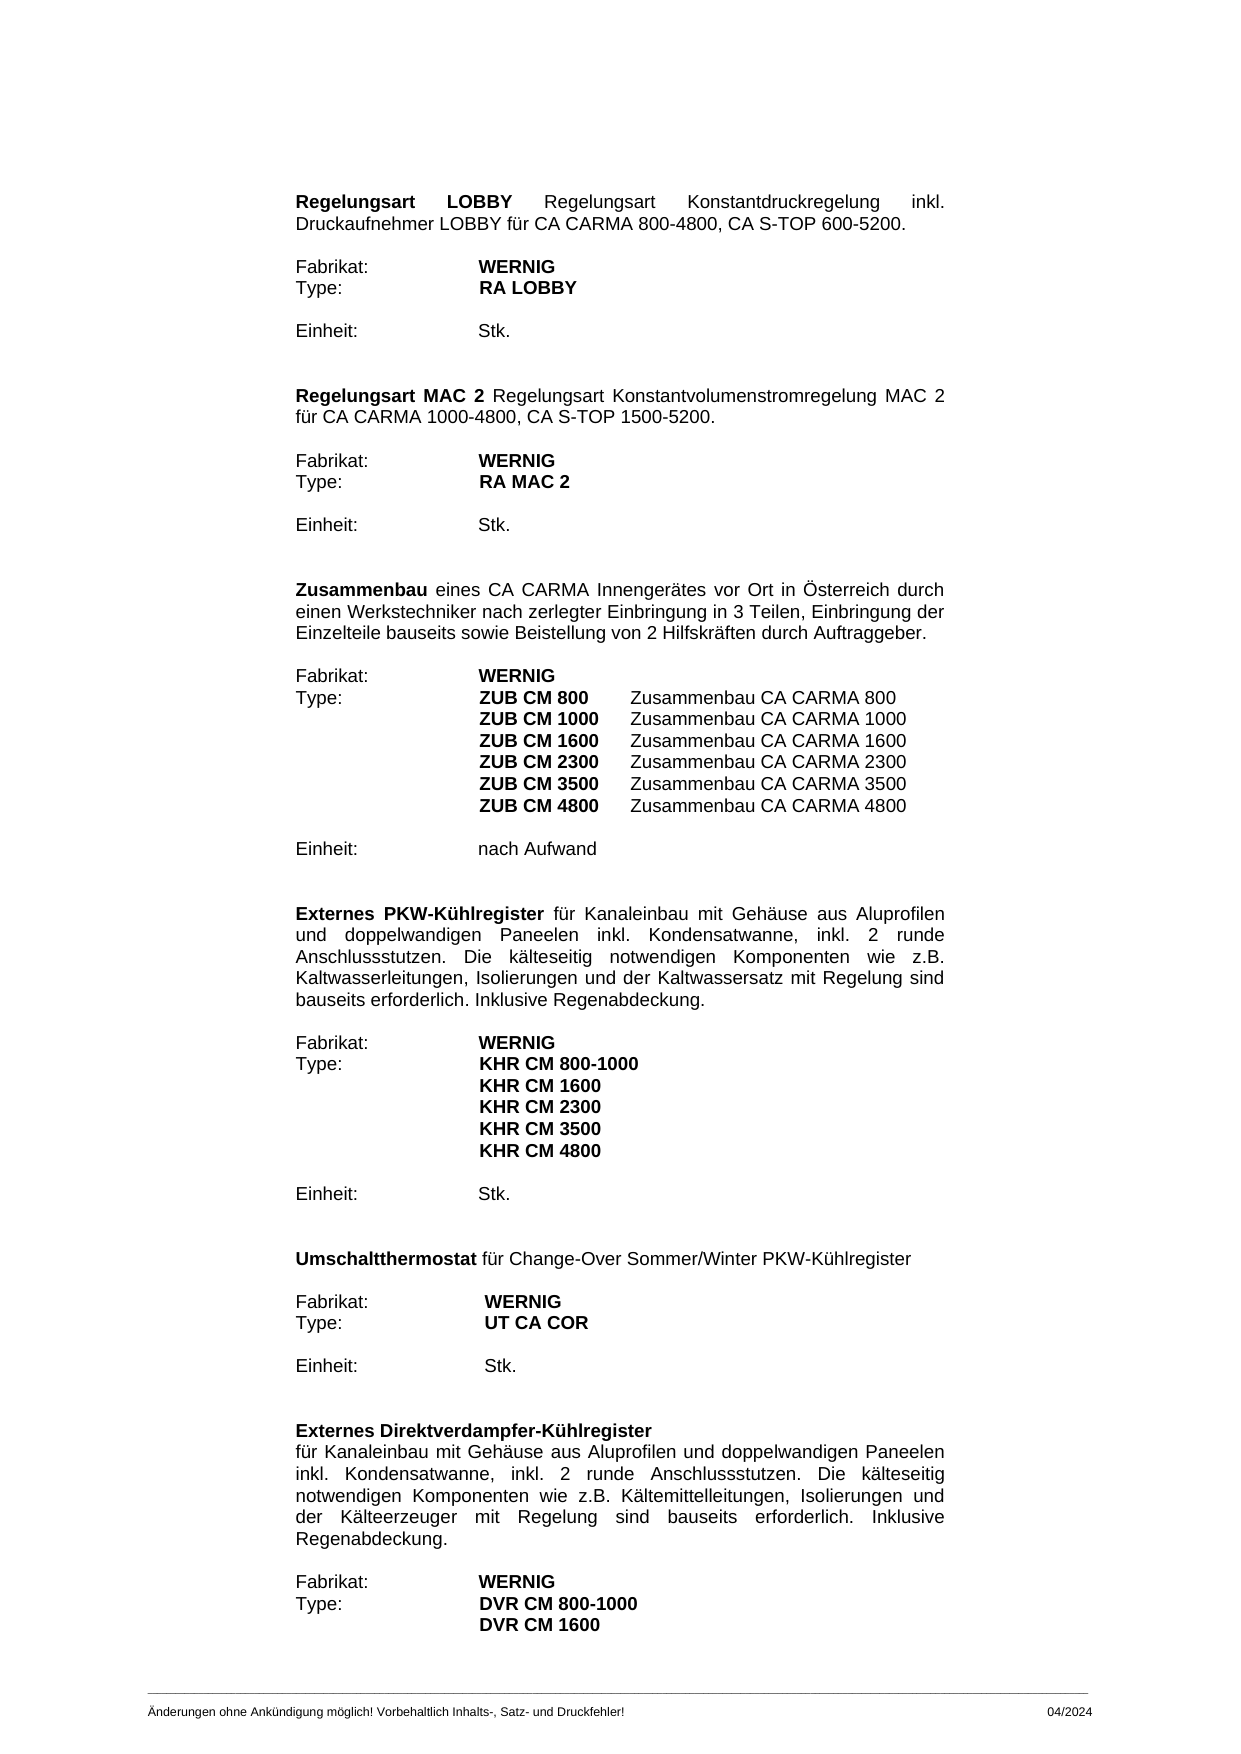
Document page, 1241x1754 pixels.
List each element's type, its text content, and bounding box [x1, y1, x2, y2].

text Zusammenbau eines CA CARMA Innengerätes vor Ort in Österreich durch einen Werkstechniker nach zerlegter Einbringung in 3 Teilen, Einbringung der Einzelteile bauseits sowie Beistellung von 2 Hilfskräften durch Auftraggeber. [295, 579, 945, 643]
text ZUB CM 3500 Zusammenbau CA CARMA 3500 [369, 773, 945, 794]
text KHR CM 1600 [295, 1075, 945, 1096]
text Einheit: Stk. [295, 514, 945, 536]
text KHR CM 2300 [295, 1096, 945, 1118]
text Type: KHR CM 800-1000 [295, 1053, 945, 1075]
text Fabrikat: WERNIG [295, 1290, 945, 1312]
text KHR CM 4800 [295, 1139, 945, 1161]
text DVR CM 1600 [295, 1614, 945, 1635]
text für Kanaleinbau mit Gehäuse aus Aluprofilen und doppelwandigen Paneelen inkl. Kondensatwanne, inkl. 2 runde Anschlussstutzen. Die kälteseitig notwendigen Komponenten wie z.B. Kältemittelleitungen, Isolierungen und der Kälteerzeuger mit Regelung sind bauseits erforderlich. Inklusive Regenabdeckung. [295, 1441, 945, 1549]
text Fabrikat: WERNIG [295, 1032, 945, 1053]
text Regelungsart MAC 2 Regelungsart Konstantvolumenstromregelung MAC 2 für CA CARMA 1000-4800, CA S-TOP 1500-5200. [295, 385, 945, 428]
text ZUB CM 4800 Zusammenbau CA CARMA 4800 [369, 794, 945, 816]
text ZUB CM 2300 Zusammenbau CA CARMA 2300 [369, 751, 945, 773]
text ZUB CM 1000 Zusammenbau CA CARMA 1000 [295, 708, 945, 730]
text Regelungsart LOBBY Regelungsart Konstantdruckregelung inkl. Druckaufnehmer LOBBY für CA CARMA 800-4800, CA S-TOP 600-5200. [295, 191, 945, 234]
text Einheit: Stk. [295, 1183, 945, 1204]
text Type: DVR CM 800-1000 [295, 1592, 945, 1614]
text Fabrikat: WERNIG [295, 1571, 945, 1592]
text KHR CM 3500 [295, 1118, 945, 1139]
text Externes Direktverdampfer-Kühlregister [295, 1420, 945, 1441]
text Einheit: nach Aufwand [295, 838, 945, 859]
text Einheit: Stk. [295, 320, 945, 342]
text ZUB CM 1600 Zusammenbau CA CARMA 1600 [369, 730, 945, 751]
text Type: ZUB CM 800 Zusammenbau CA CARMA 800 [295, 687, 945, 708]
text Type: UT CA COR [295, 1312, 945, 1333]
text Fabrikat: WERNIG [295, 255, 945, 277]
text Einheit: Stk. [295, 1355, 945, 1377]
text Umschaltthermostat für Change-Over Sommer/Winter PKW-Kühlregister [295, 1247, 945, 1269]
text Externes PKW-Kühlregister für Kanaleinbau mit Gehäuse aus Aluprofilen und doppelwandigen Paneelen inkl. Kondensatwanne, inkl. 2 runde Anschlussstutzen. Die kälteseitig notwendigen Komponenten wie z.B. Kaltwasserleitungen, Isolierungen und der Kaltwassersatz mit Regelung sind bauseits erforderlich. Inklusive Regenabdeckung. [295, 902, 945, 1010]
text Type: RA LOBBY [295, 277, 945, 298]
text Fabrikat: WERNIG [295, 449, 945, 471]
text Fabrikat: WERNIG [295, 665, 945, 687]
text Type: RA MAC 2 [295, 471, 945, 493]
